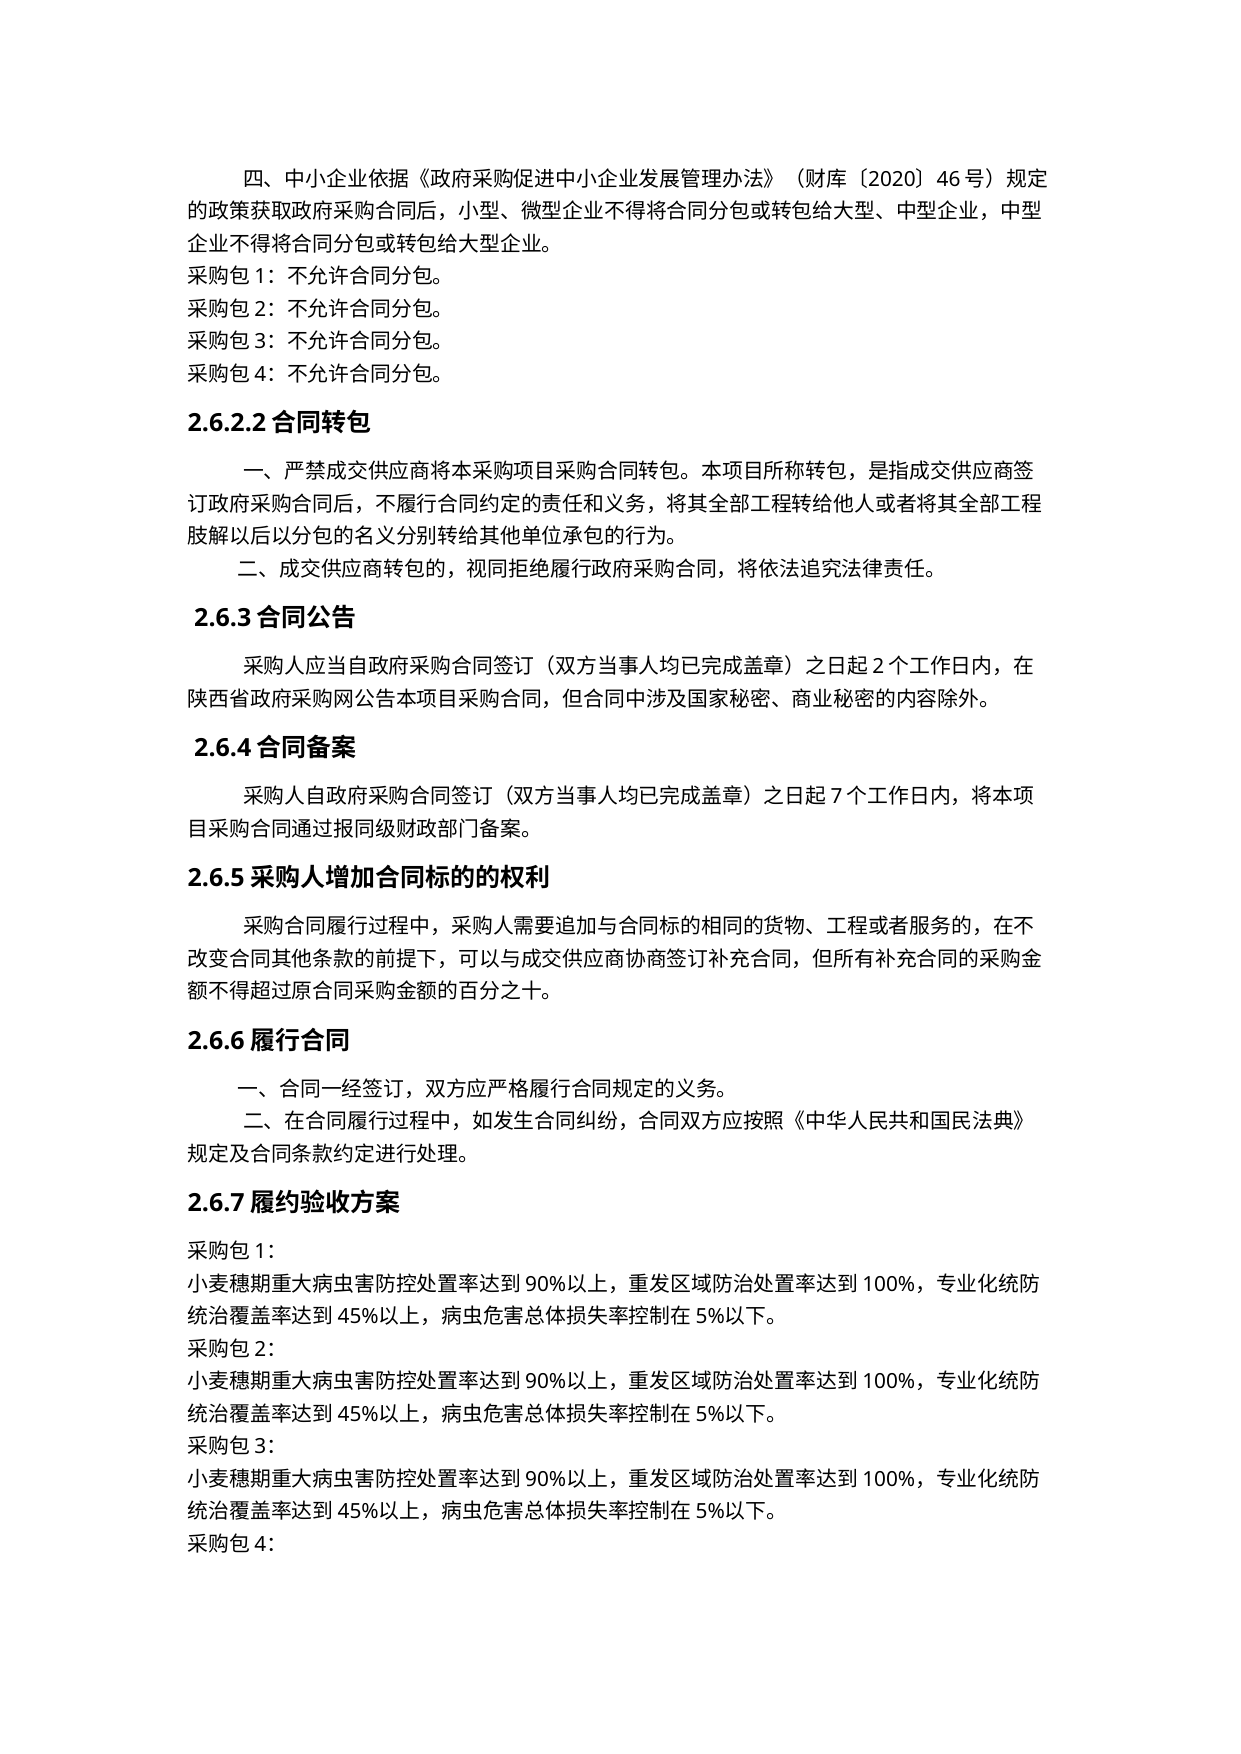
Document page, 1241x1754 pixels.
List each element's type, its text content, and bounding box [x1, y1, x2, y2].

text 2.6.5采购人增加合同标的的权利 [187, 844, 1053, 909]
text 二、在合同履行过程中，如发生合同纠纷，合同双方应按照《中华人民共和国民法典》规定及合同条款约定进行处理。 [187, 1104, 1053, 1169]
text 采购包1：不允许合同分包。 [187, 259, 1053, 292]
text 2.6.7履约验收方案 [187, 1169, 1053, 1234]
text 采购包4： [187, 1527, 1053, 1559]
text 2.6.4合同备案 [187, 714, 1053, 779]
text 2.6.2.2合同转包 [187, 389, 1053, 454]
text 一、严禁成交供应商将本采购项目采购合同转包。本项目所称转包，是指成交供应商签订政府采购合同后，不履行合同约定的责任和义务，将其全部工程转给他人或者将其全部工程肢解以后以分包的名义分别转给其他单位承包的行为。 [187, 454, 1053, 552]
text 2.6.3合同公告 [187, 584, 1053, 649]
text 采购包2： [187, 1332, 1053, 1364]
text 二、成交供应商转包的，视同拒绝履行政府采购合同，将依法追究法律责任。 [187, 552, 1053, 584]
text 采购人自政府采购合同签订（双方当事人均已完成盖章）之日起7个工作日内，将本项目采购合同通过报同级财政部门备案。 [187, 779, 1053, 844]
text 采购合同履行过程中，采购人需要追加与合同标的相同的货物、工程或者服务的，在不改变合同其他条款的前提下，可以与成交供应商协商签订补充合同，但所有补充合同的采购金额不得超过原合同采购金额的百分之十。 [187, 909, 1053, 1007]
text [187, 1462, 1053, 1527]
text 采购包3： [187, 1429, 1053, 1462]
text 小麦穗期重大病虫害防控处置率达到90%以上，重发区域防治处置率达到100%，专业化统防统治覆盖率达到45%以上，病虫危害总体损失率控制在5%以下。 [187, 1267, 1053, 1332]
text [187, 1364, 1053, 1429]
text 一、合同一经签订，双方应严格履行合同规定的义务。 [187, 1072, 1053, 1104]
text 采购包4：不允许合同分包。 [187, 357, 1053, 389]
text 采购人应当自政府采购合同签订（双方当事人均已完成盖章）之日起2个工作日内，在陕西省政府采购网公告本项目采购合同，但合同中涉及国家秘密、商业秘密的内容除外。 [187, 649, 1053, 714]
text 四、中小企业依据《政府采购促进中小企业发展管理办法》（财库〔2020〕46号）规定的政策获取政府采购合同后，小型、微型企业不得将合同分包或转包给大型、中型企业，中型企业不得将合同分包或转包给大型企业。 [187, 162, 1053, 259]
text 采购包3：不允许合同分包。 [187, 324, 1053, 357]
text 采购包2：不允许合同分包。 [187, 292, 1053, 324]
text 2.6.6履行合同 [187, 1007, 1053, 1072]
text 采购包1： [187, 1234, 1053, 1267]
